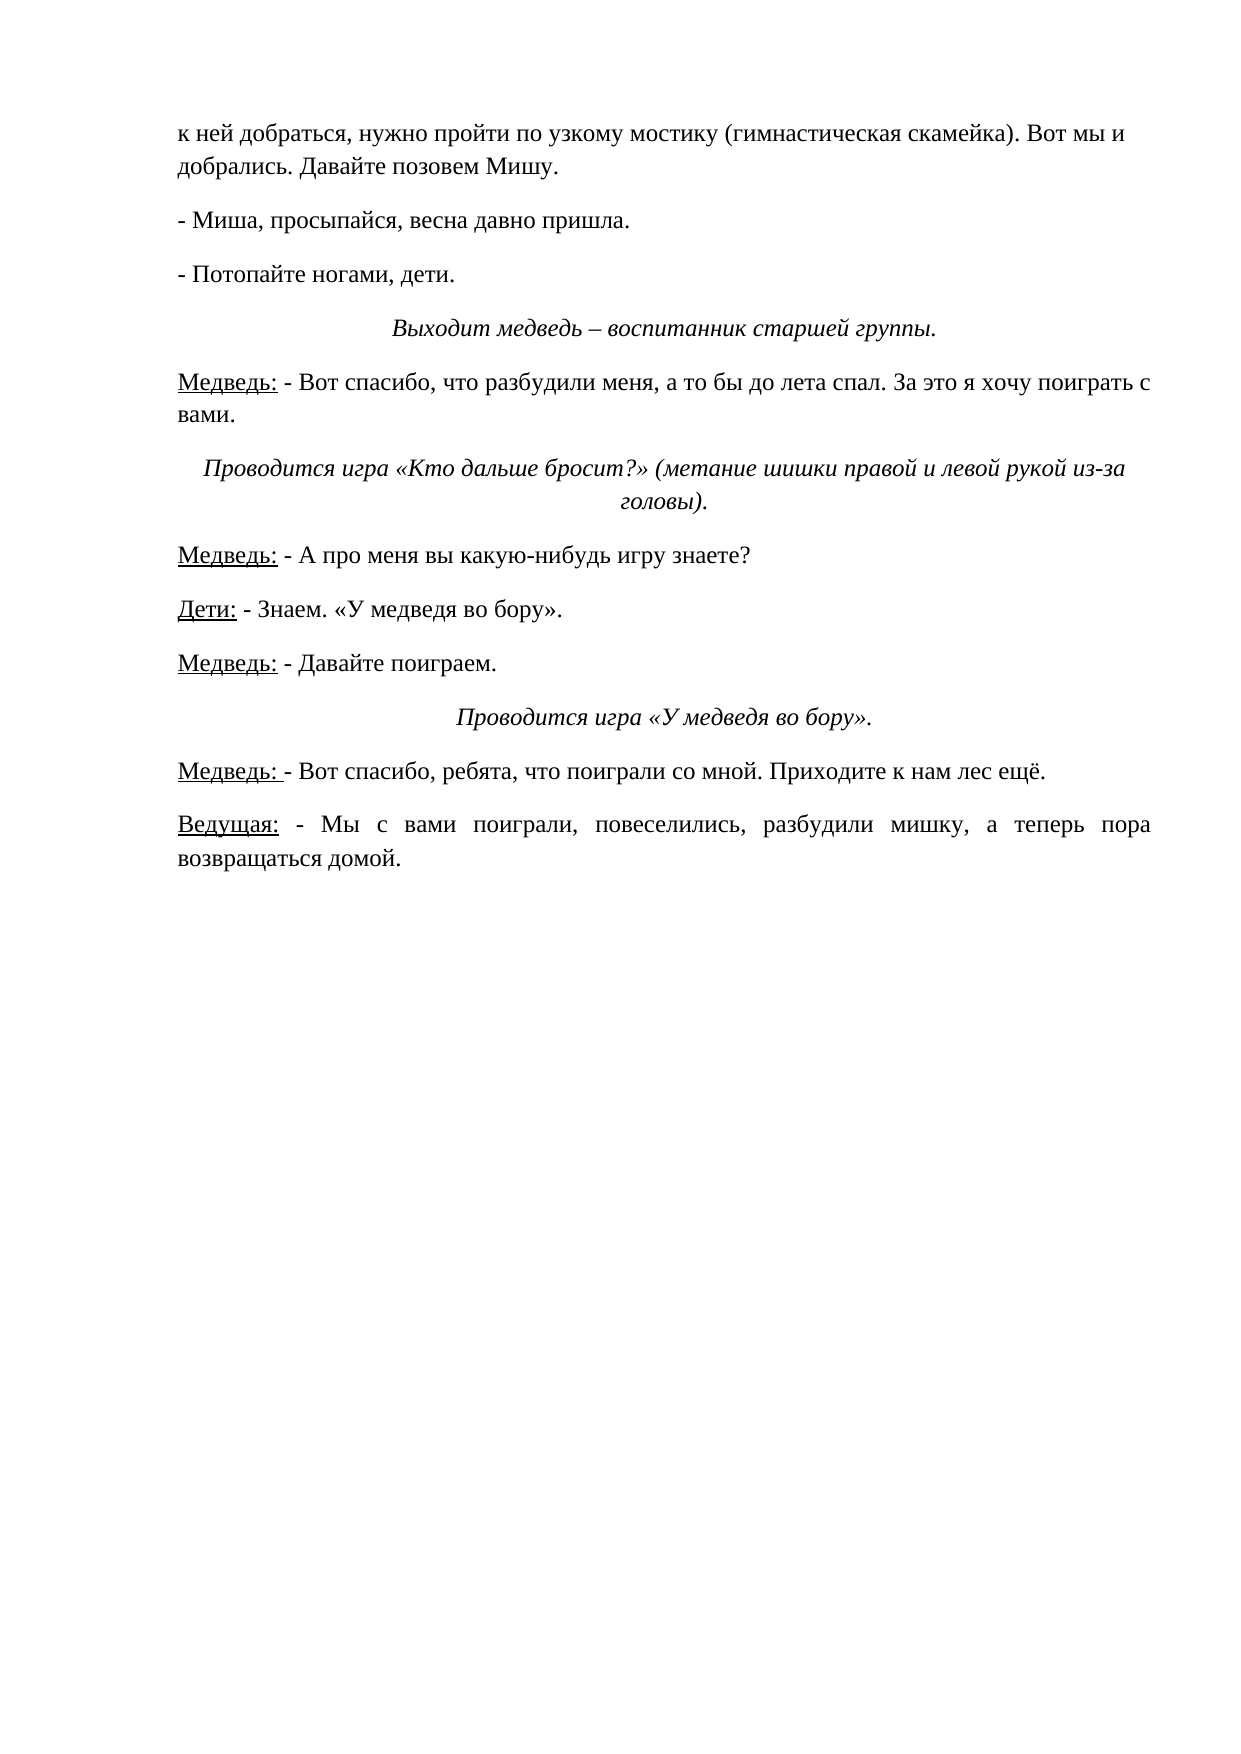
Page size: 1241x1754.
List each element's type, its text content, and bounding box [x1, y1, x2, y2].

text Проводится игра «Кто дальше бросит?» (метание шишки правой и левой рукой из-за головы). [177, 453, 1152, 515]
text Медведь: - Вот спасибо, что разбудили меня, а то бы до лета спал. За это я хочу поиграть с вами. [177, 367, 1152, 428]
text Выходит медведь – воспитанник старшей группы. [177, 313, 1152, 341]
text Медведь: - Давайте поиграем. [177, 648, 1152, 677]
text - Потопайте ногами, дети. [177, 259, 1152, 288]
text Дети: - Знаем. «У медведя во бору». [177, 594, 1152, 623]
text Медведь: - Вот спасибо, ребята, что поиграли со мной. Приходите к нам лес ещё. [177, 756, 1152, 784]
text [177, 118, 1152, 180]
text Проводится игра «У медведя во бору». [177, 702, 1152, 731]
text Медведь: - А про меня вы какую-нибудь игру знаете? [177, 540, 1152, 569]
text Ведущая: - Мы с вами поиграли, повеселились, разбудили мишку, а теперь пора возвращаться домой. [177, 809, 1152, 871]
text - Миша, просыпайся, весна давно пришла. [177, 205, 1152, 234]
